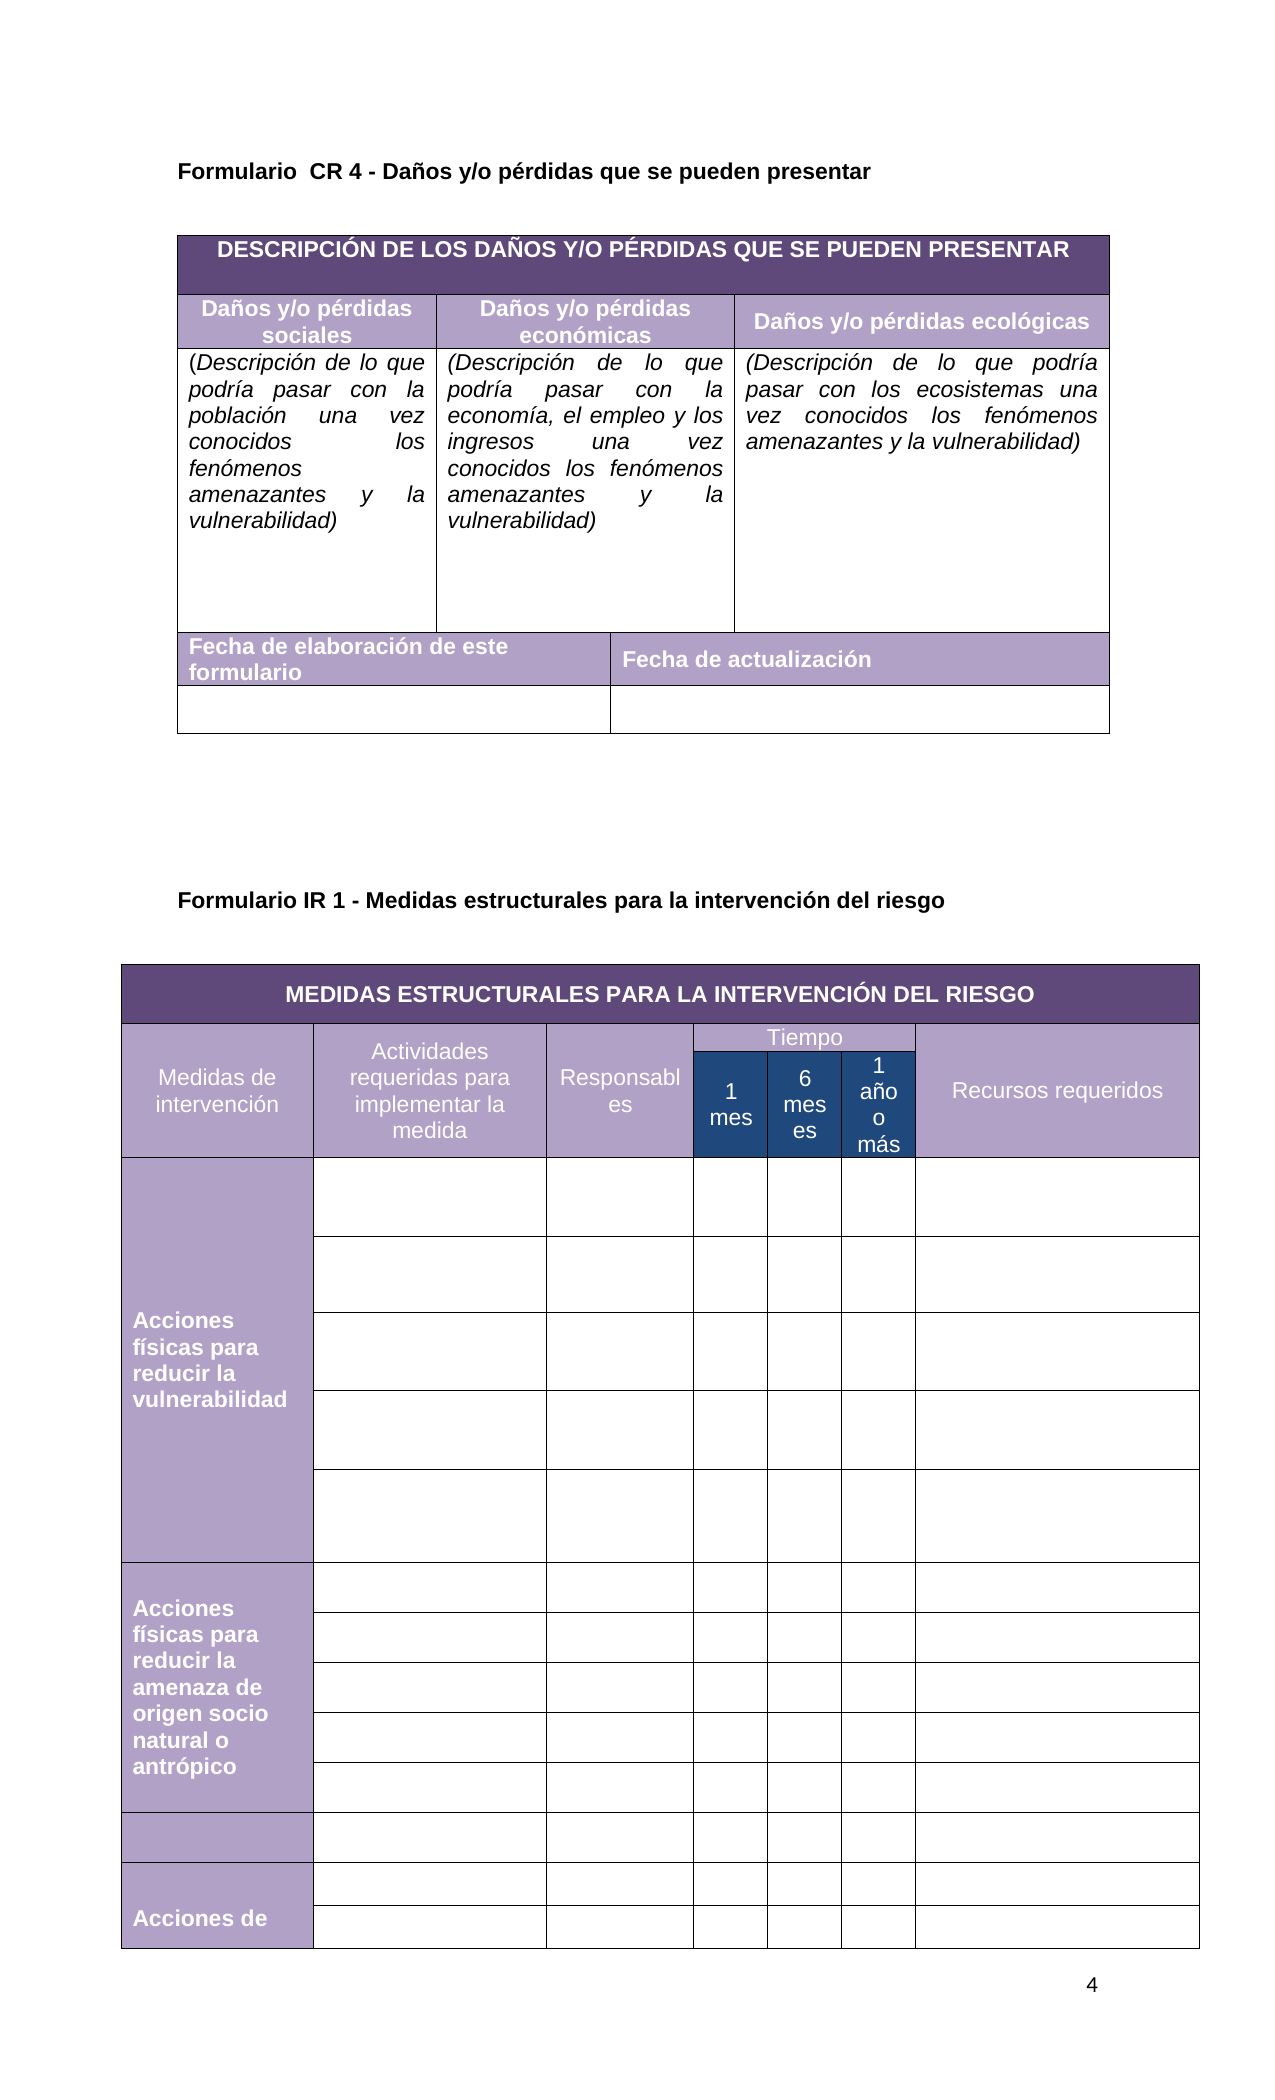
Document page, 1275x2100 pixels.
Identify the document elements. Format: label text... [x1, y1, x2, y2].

table_cell [842, 1158, 915, 1236]
table_cell [547, 1863, 693, 1905]
table_cell [916, 1713, 1199, 1762]
table_cell 1 mes [694, 1052, 767, 1157]
table_cell [694, 1613, 767, 1662]
table_cell [842, 1563, 915, 1612]
table_cell [122, 1813, 313, 1862]
table_cell [314, 1237, 546, 1312]
table_cell [694, 1713, 767, 1762]
table_cell [314, 1563, 546, 1612]
table_cell [547, 1313, 693, 1390]
table_cell [916, 1906, 1199, 1948]
table_cell [768, 1813, 841, 1862]
table_cell Medidas de intervención [122, 1024, 313, 1157]
table_cell [916, 1813, 1199, 1862]
table_cell Fecha de elaboración de este formulario [178, 633, 610, 685]
table_cell [314, 1813, 546, 1862]
table_cell [694, 1763, 767, 1812]
table_cell Acciones físicas para reducir la amenaza de origen socio natural o antrópico [122, 1563, 313, 1812]
table_cell [842, 1663, 915, 1712]
table_cell [694, 1158, 767, 1236]
table_cell (Descripción de lo que podría pasar con la economía, el empleo y los ingresos una vez conocidos los fenómenos amenazantes y la vulnerabilidad) [437, 349, 734, 632]
table_cell [314, 1863, 546, 1905]
table_cell Daños y/o pérdidas ecológicas [735, 295, 1109, 348]
table_cell [314, 1906, 546, 1948]
table_cell [842, 1863, 915, 1905]
table_cell [768, 1237, 841, 1312]
table_cell [842, 1470, 915, 1562]
table_cell Responsables [547, 1024, 693, 1157]
table_cell [547, 1813, 693, 1862]
table_cell [916, 1763, 1199, 1812]
table_cell [694, 1470, 767, 1562]
table_cell [178, 686, 610, 733]
table_cell 6 meses [768, 1052, 841, 1157]
table_cell [314, 1713, 546, 1762]
table_cell [768, 1391, 841, 1468]
table_cell [916, 1158, 1199, 1236]
table_cell [547, 1663, 693, 1712]
table_header MEDIDAS ESTRUCTURALES PARA LA INTERVENCIÓN DEL RIESGO [122, 965, 1199, 1023]
table_header DESCRIPCIÓN DE LOS DAÑOS Y/O PÉRDIDAS QUE SE PUEDEN PRESENTAR [178, 236, 1109, 294]
table_cell [314, 1158, 546, 1236]
table_cell [916, 1313, 1199, 1390]
table_cell [314, 1470, 546, 1562]
table_cell (Descripción de lo que podría pasar con la población una vez conocidos los fenómenos amenazantes y la vulnerabilidad) [178, 349, 436, 632]
table_cell [768, 1906, 841, 1948]
table_cell [547, 1613, 693, 1662]
table_cell [842, 1813, 915, 1862]
table_cell [547, 1391, 693, 1468]
table_cell [916, 1237, 1199, 1312]
table_cell [768, 1158, 841, 1236]
table_cell Fecha de actualización [611, 633, 1109, 685]
table_cell [547, 1563, 693, 1612]
table_cell [314, 1313, 546, 1390]
table_cell [768, 1763, 841, 1812]
table_cell [916, 1391, 1199, 1468]
table_cell [547, 1713, 693, 1762]
text Formulario IR 1 - Medidas estructurales para la intervención del riesgo [177, 887, 1098, 913]
text Formulario CR 4 - Daños y/o pérdidas que se pueden presentar [177, 158, 1098, 184]
table_cell [694, 1663, 767, 1712]
table_cell [842, 1391, 915, 1468]
table_cell Recursos requeridos [916, 1024, 1199, 1157]
table_cell [842, 1313, 915, 1390]
table_cell 1 año o más [842, 1052, 915, 1157]
table_cell [768, 1563, 841, 1612]
table_cell [842, 1237, 915, 1312]
table_cell [842, 1763, 915, 1812]
table_cell [547, 1763, 693, 1812]
table_cell [694, 1863, 767, 1905]
table_cell Acciones de efecto conjunto [122, 1863, 313, 1948]
table_cell [768, 1613, 841, 1662]
table_cell [768, 1470, 841, 1562]
table_cell [768, 1313, 841, 1390]
table_cell [842, 1906, 915, 1948]
table_cell [314, 1763, 546, 1812]
table_cell [694, 1237, 767, 1312]
table_cell (Descripción de lo que podría pasar con los ecosistemas una vez conocidos los fenómenos amenazantes y la vulnerabilidad) [735, 349, 1109, 632]
table_cell [694, 1813, 767, 1862]
table_cell [916, 1563, 1199, 1612]
table_cell [314, 1391, 546, 1468]
table_cell [611, 686, 1109, 733]
table_cell [694, 1906, 767, 1948]
table_cell [768, 1713, 841, 1762]
table_cell [916, 1470, 1199, 1562]
table_cell [916, 1863, 1199, 1905]
table_cell [314, 1613, 546, 1662]
table_cell [547, 1906, 693, 1948]
table_cell [547, 1237, 693, 1312]
table_cell [694, 1313, 767, 1390]
table_cell Daños y/o pérdidas económicas [437, 295, 734, 348]
table_cell [916, 1663, 1199, 1712]
table_cell [768, 1663, 841, 1712]
table_cell [314, 1663, 546, 1712]
table_cell [842, 1713, 915, 1762]
table_cell Tiempo [694, 1024, 915, 1051]
table_cell [547, 1470, 693, 1562]
table_cell [694, 1563, 767, 1612]
table_cell [768, 1863, 841, 1905]
table_cell [694, 1391, 767, 1468]
table_cell [842, 1613, 915, 1662]
table_cell [547, 1158, 693, 1236]
table_cell Acciones físicas para reducir la vulnerabilidad [122, 1158, 313, 1562]
table_cell Actividades requeridas para implementar la medida [314, 1024, 546, 1157]
table_cell [916, 1613, 1199, 1662]
table_cell Daños y/o pérdidas sociales [178, 295, 436, 348]
